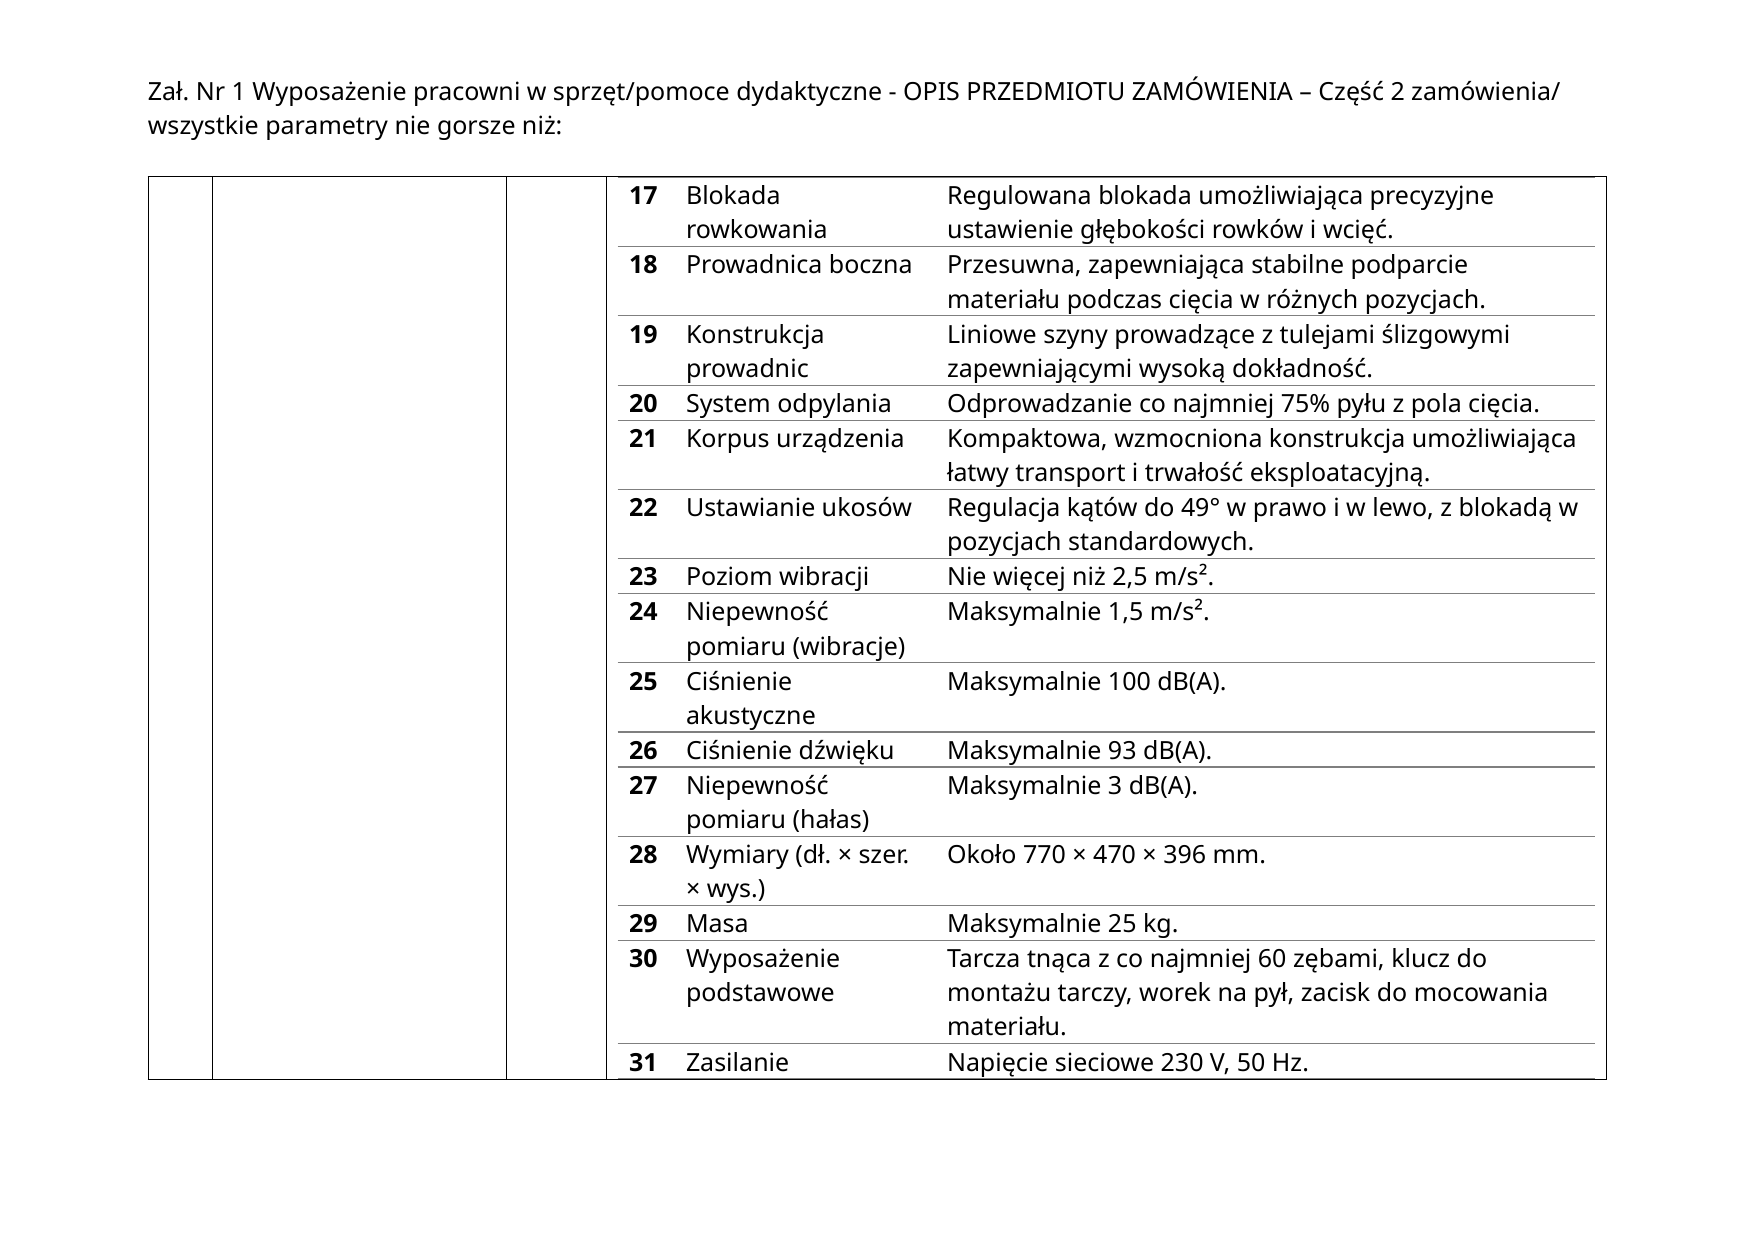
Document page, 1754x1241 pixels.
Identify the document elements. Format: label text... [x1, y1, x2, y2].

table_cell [213, 177, 506, 1079]
table_cell 3 [149, 177, 212, 1079]
table_cell 1 [507, 177, 606, 1079]
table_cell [607, 177, 1606, 1079]
